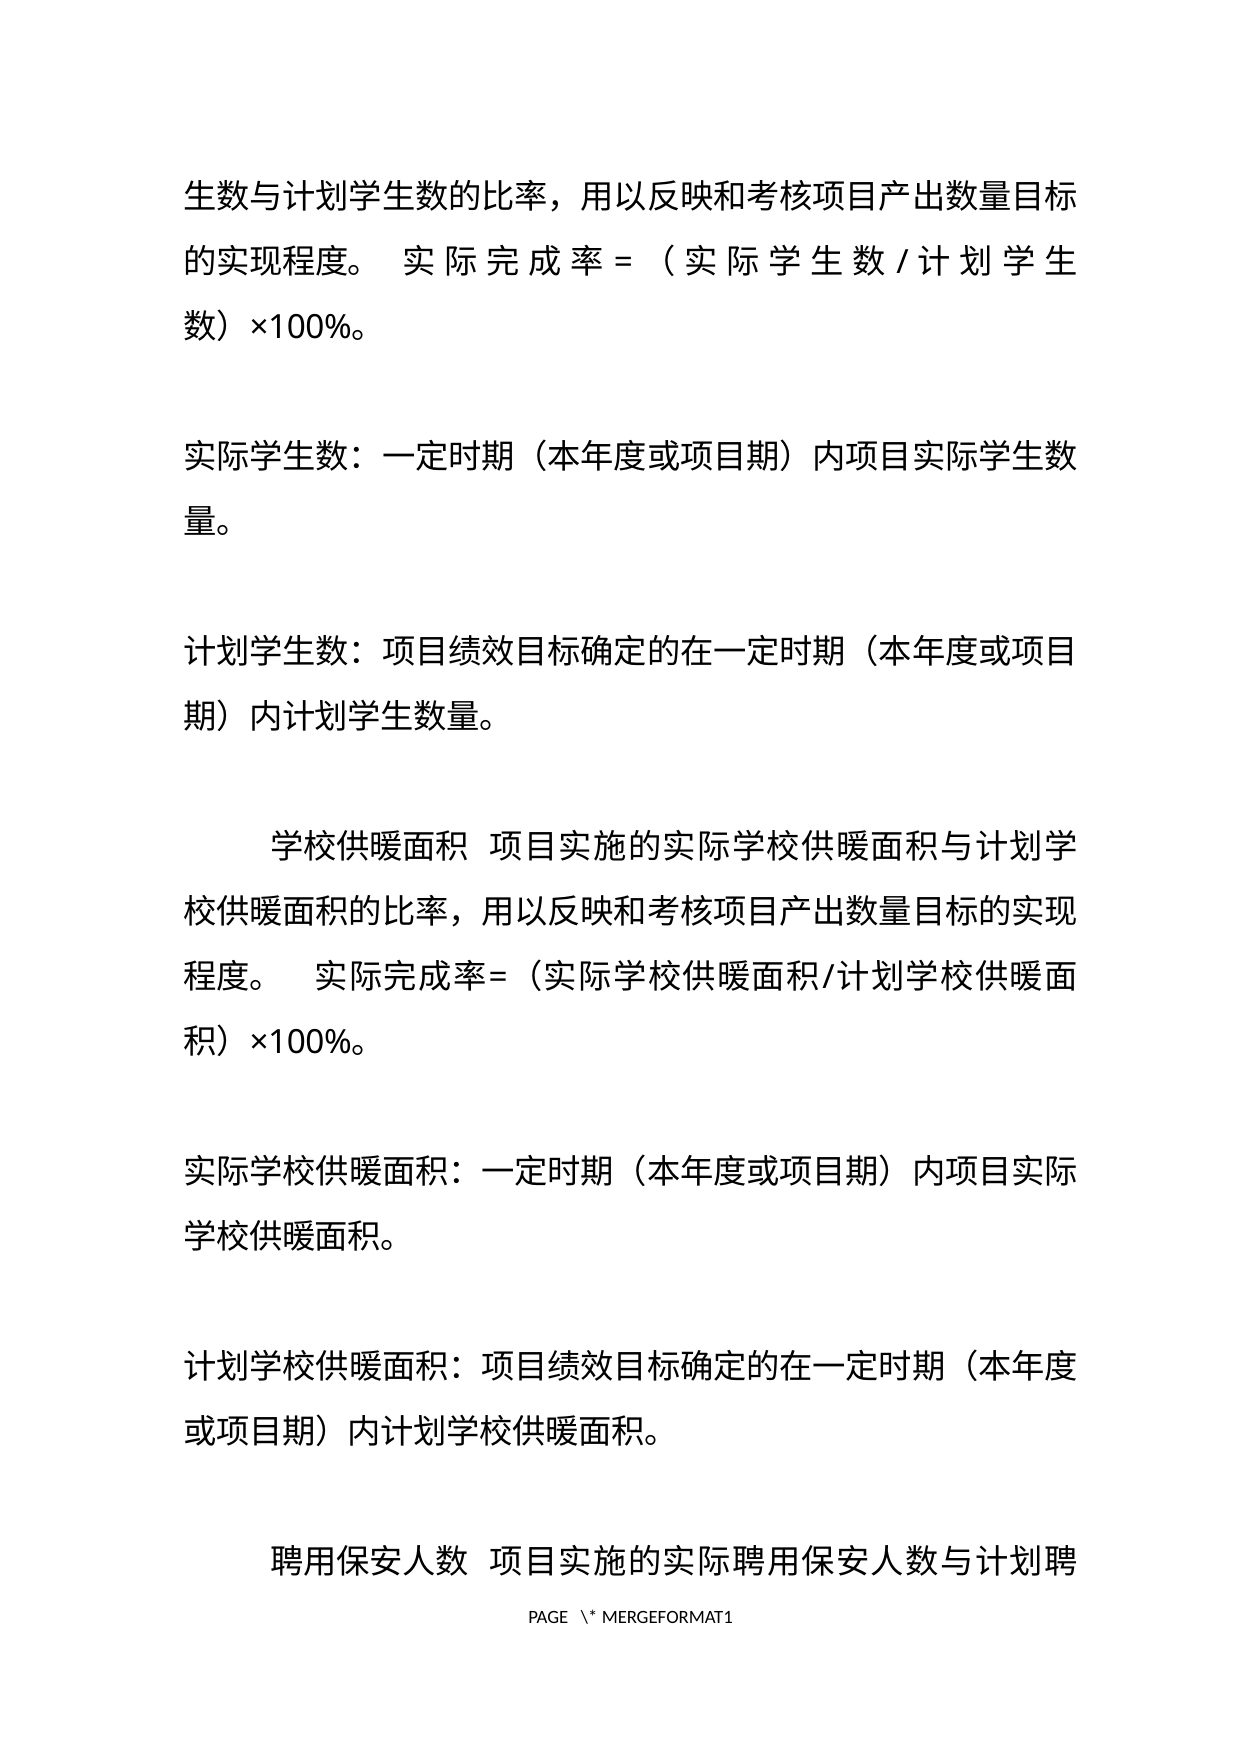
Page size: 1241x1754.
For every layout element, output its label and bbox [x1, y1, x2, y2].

text [183, 162, 1078, 1592]
